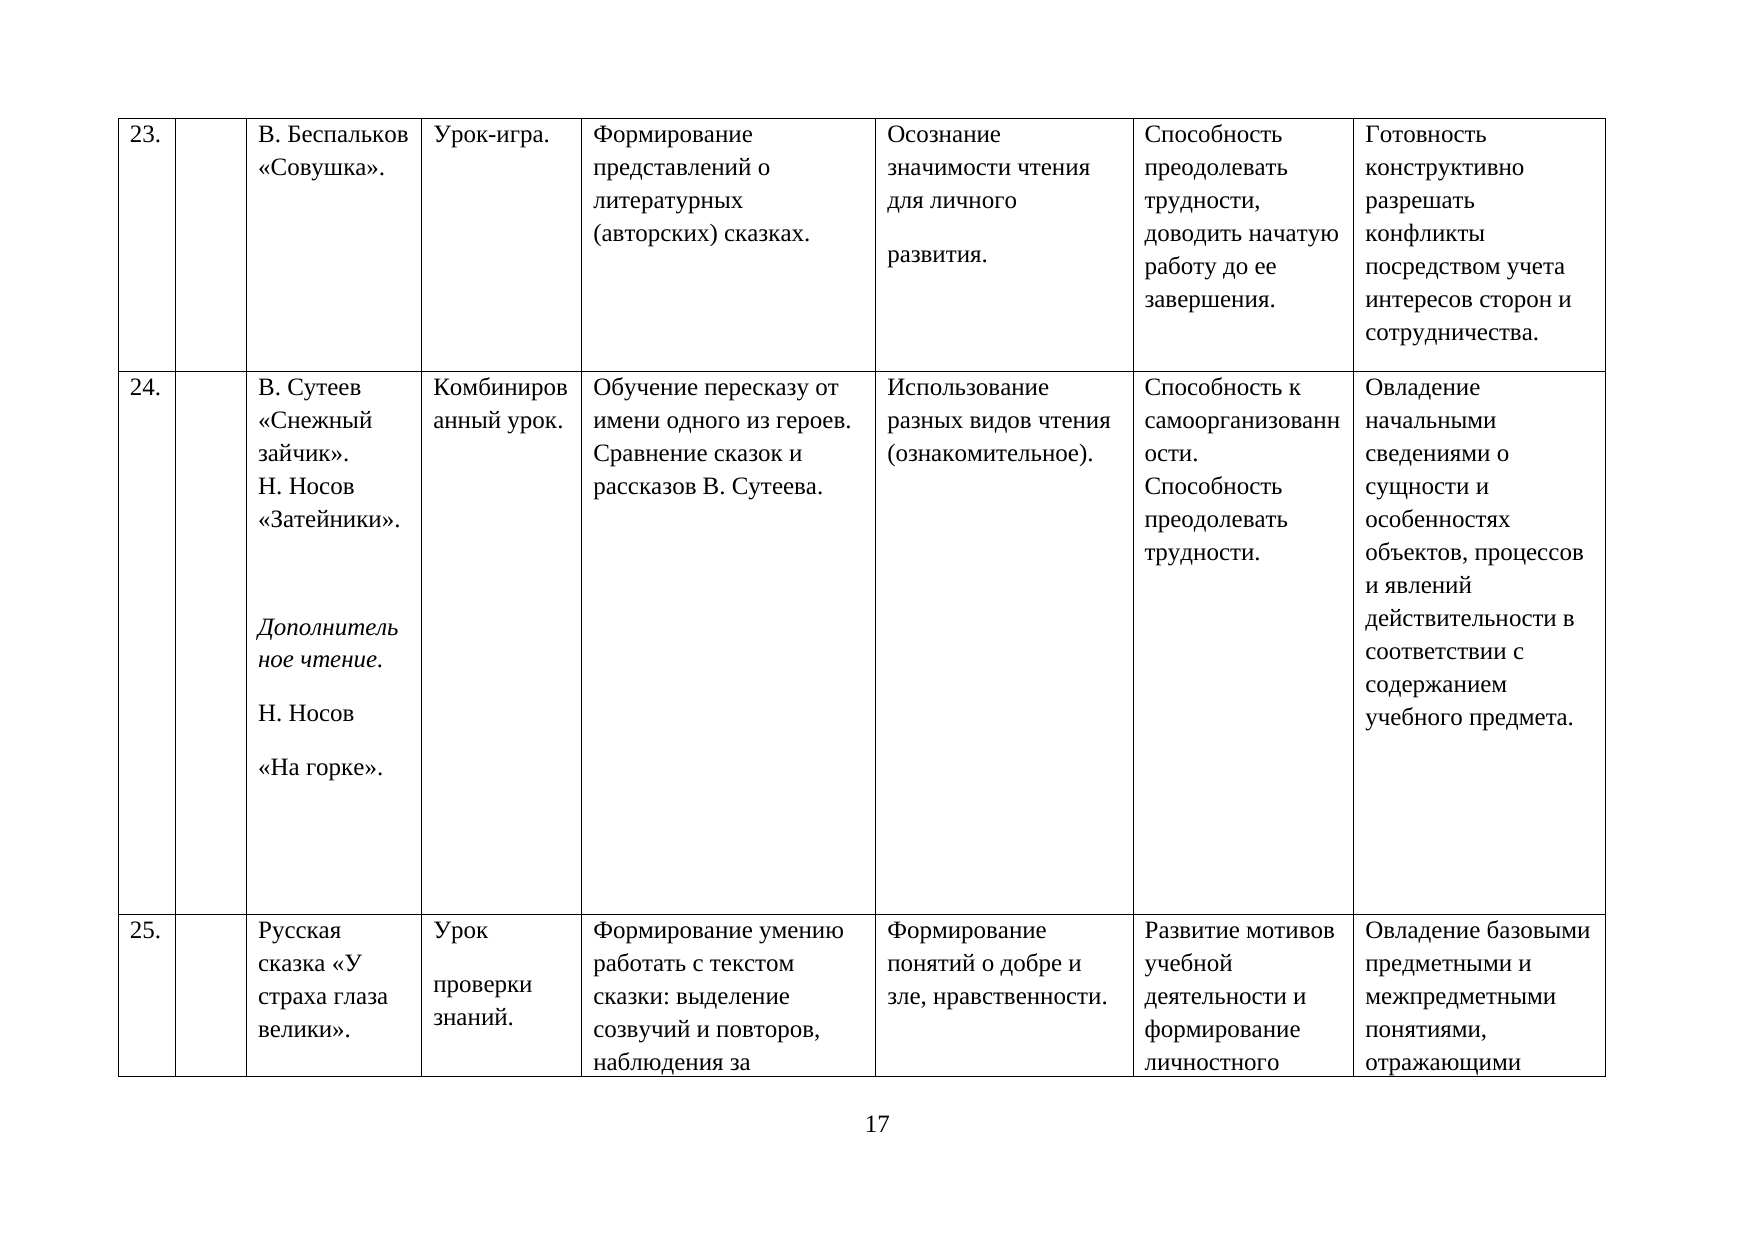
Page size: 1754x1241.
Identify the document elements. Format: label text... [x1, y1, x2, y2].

table_cell Осознание значимости чтения для личного развития. [876, 119, 1133, 371]
table_cell Формирование представлений о литературных (авторских) сказках. [582, 119, 875, 371]
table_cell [582, 915, 875, 1076]
table_cell 25. [119, 915, 175, 1076]
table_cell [876, 915, 1133, 1076]
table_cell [247, 915, 421, 1076]
table_cell 24. [119, 372, 175, 914]
table_cell Использование разных видов чтения (ознакомительное). [876, 372, 1133, 914]
table_cell В. Сутеев «Снежный зайчик». Н. Носов «Затейники». Дополнительное чтение. Н. Носов «На горке». [247, 372, 421, 914]
table_cell Урок-игра. [422, 119, 581, 371]
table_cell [422, 915, 581, 1076]
table_cell Готовность конструктивно разрешать конфликты посредством учета интересов сторон и сотрудничества. [1354, 119, 1605, 371]
table_cell Комбинированный урок. [422, 372, 581, 914]
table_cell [1134, 915, 1353, 1076]
table_cell [176, 915, 246, 1076]
table_cell [176, 119, 246, 371]
table_cell 23. [119, 119, 175, 371]
table_cell [176, 372, 246, 914]
table_cell Способность преодолевать трудности, доводить начатую работу до ее завершения. [1134, 119, 1353, 371]
table_cell Способность к самоорганизованности. Способность преодолевать трудности. [1134, 372, 1353, 914]
table_cell Овладение начальными сведениями о сущности и особенностях объектов, процессов и явлений действительности в соответствии с содержанием учебного предмета. [1354, 372, 1605, 914]
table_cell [1354, 915, 1605, 1076]
table_cell Обучение пересказу от имени одного из героев. Сравнение сказок и рассказов В. Сутеева. [582, 372, 875, 914]
table_cell В. Беспальков «Совушка». [247, 119, 421, 371]
